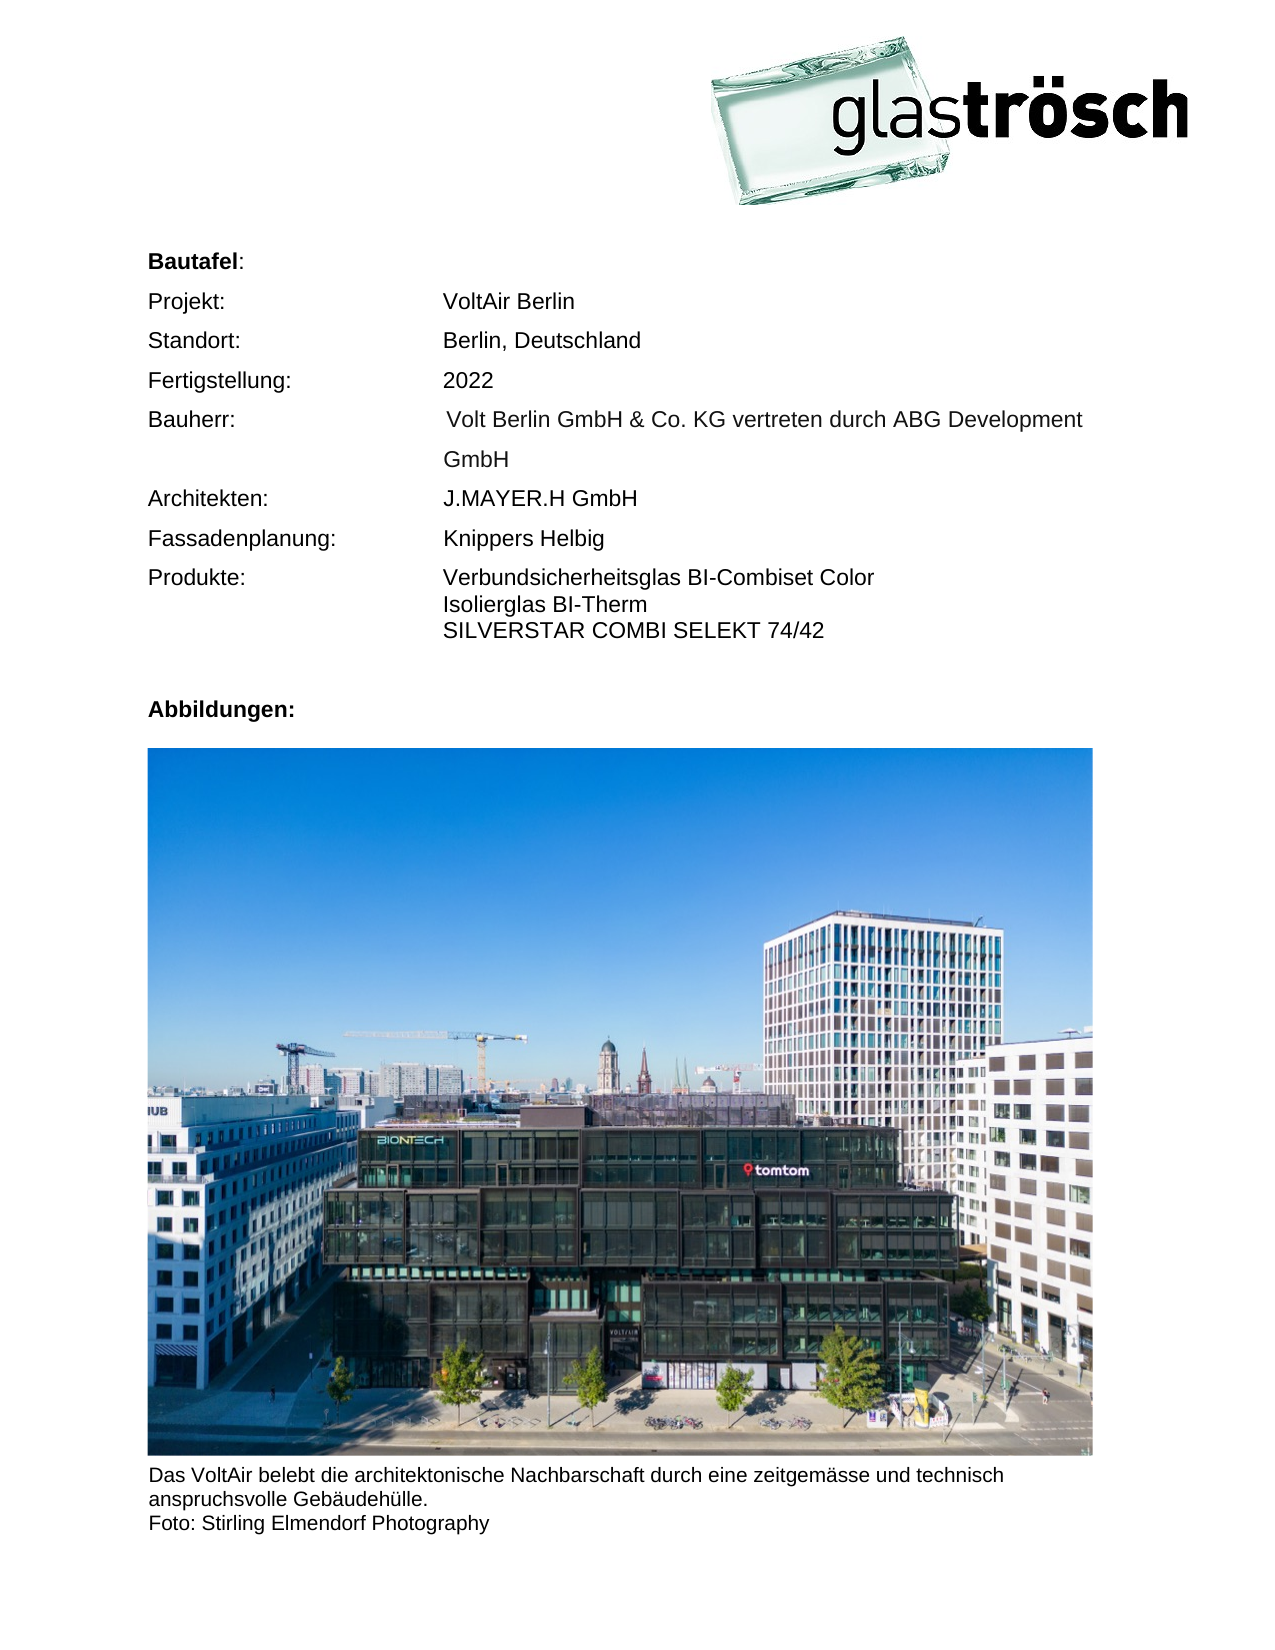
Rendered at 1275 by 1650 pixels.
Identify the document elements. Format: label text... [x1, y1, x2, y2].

text Architekten: J.MAYER.H GmbH [148, 485, 1127, 512]
picture [708, 36, 1187, 204]
text Bautafel: [148, 248, 1127, 275]
text Abbildungen: [148, 696, 1127, 722]
text Fassadenplanung: Knippers Helbig [148, 525, 1127, 551]
text Produkte: Verbundsicherheitsglas BI-Combiset Color [148, 564, 1127, 591]
text Projekt: VoltAir Berlin [148, 288, 1127, 314]
text Standort: Berlin, Deutschland [148, 327, 1127, 354]
picture [147, 748, 1093, 1455]
text Fertigstellung: 2022 [148, 367, 1127, 393]
text SILVERSTAR COMBI SELEKT 74/42 [369, 617, 1127, 643]
text Bauherr: Volt Berlin GmbH & Co. KG vertreten durch ABG Development GmbH [148, 406, 1127, 472]
text Isolierglas BI-Therm [369, 591, 1127, 617]
